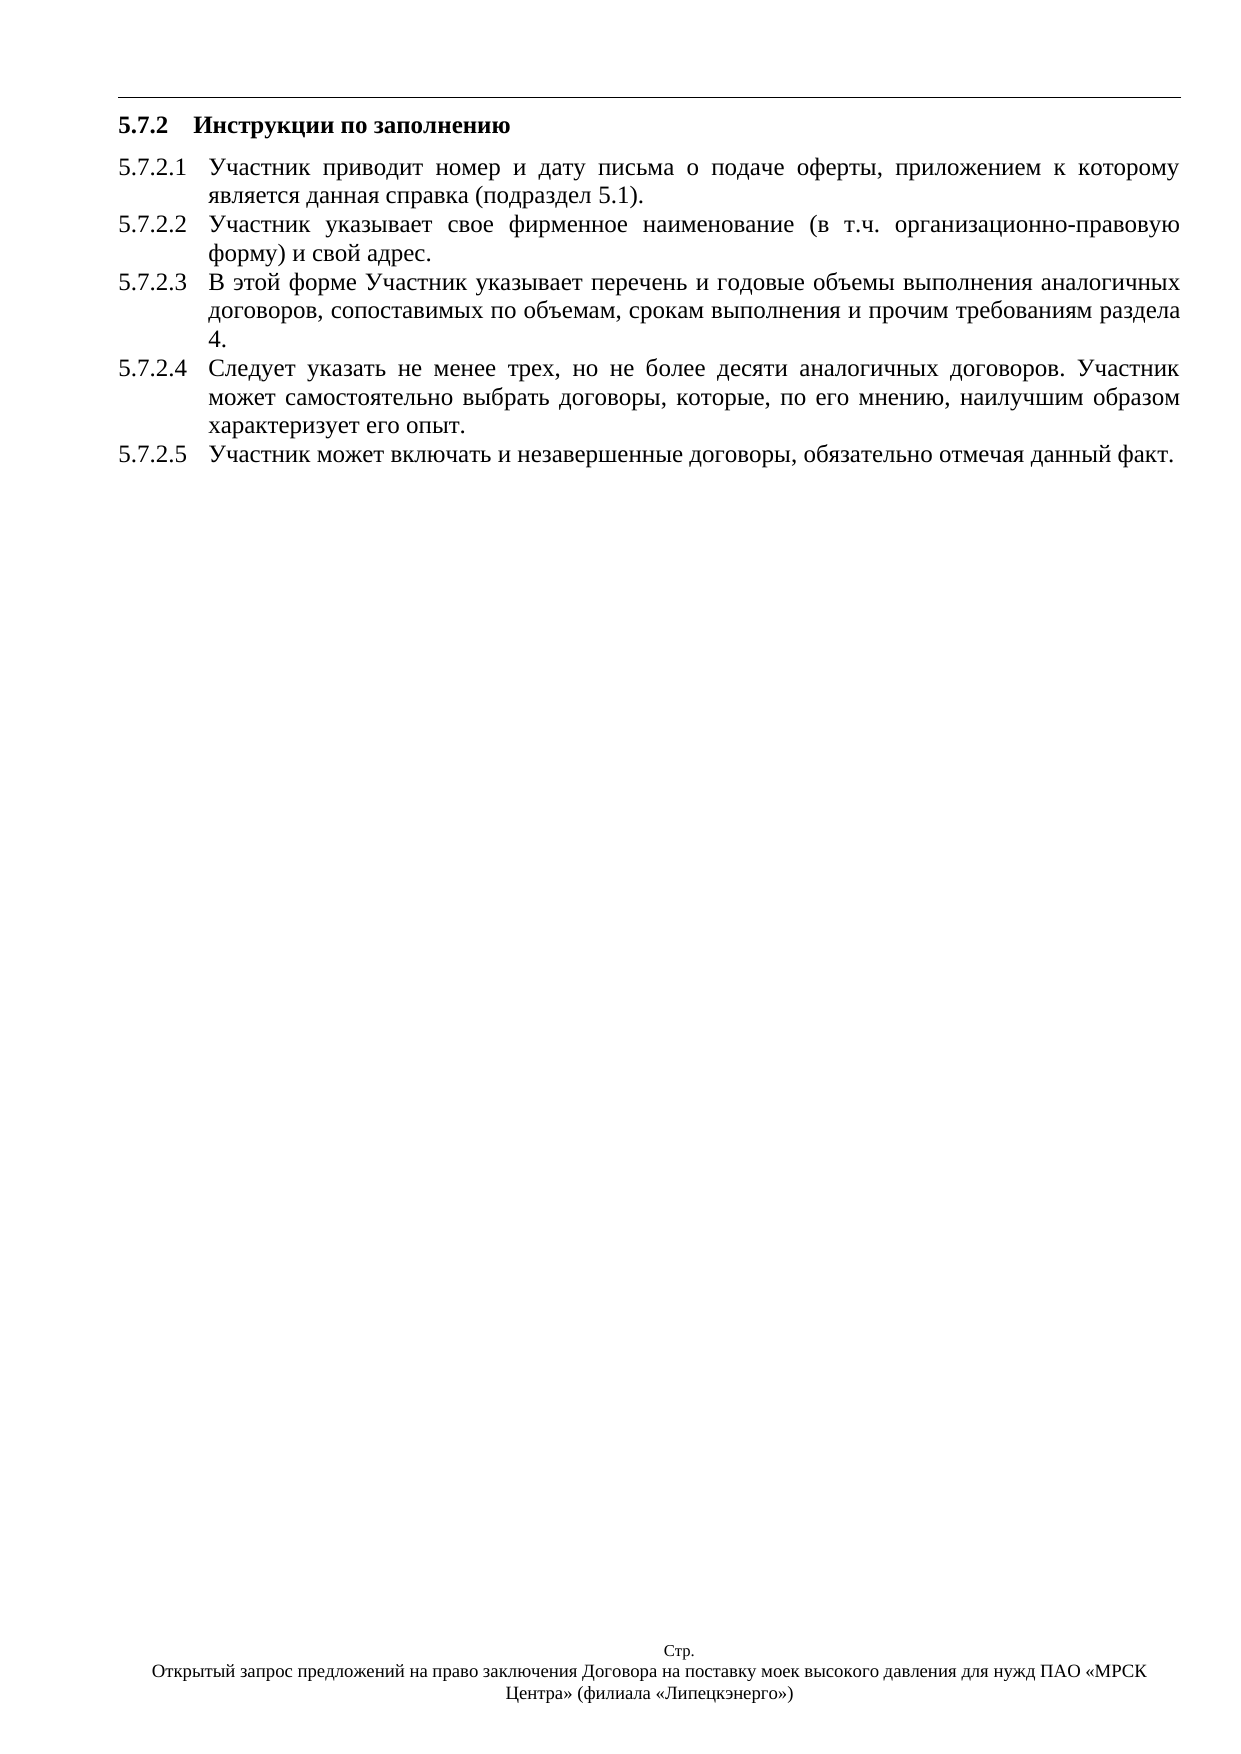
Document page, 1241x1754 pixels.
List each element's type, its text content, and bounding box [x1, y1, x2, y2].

subtitle Инструкции по заполнению [118, 111, 1181, 139]
list Следует указать не менее трех, но не более десяти аналогичных договоров. Участник может самостоятельно выбрать договоры, которые, по его мнению, наилучшим образом характеризует его опыт. [118, 353, 1181, 439]
list Участник приводит номер и дату письма о подаче оферты, приложением к которому является данная справка (подраздел 5.1). [118, 152, 1181, 209]
list Участник может включать и незавершенные договоры, обязательно отмечая данный факт. [118, 439, 1181, 468]
list Участник указывает свое фирменное наименование (в т.ч. организационно-правовую форму) и свой адрес. [118, 209, 1181, 267]
list В этой форме Участник указывает перечень и годовые объемы выполнения аналогичных договоров, сопоставимых по объемам, срокам выполнения и прочим требованиям раздела 4. [118, 267, 1181, 353]
